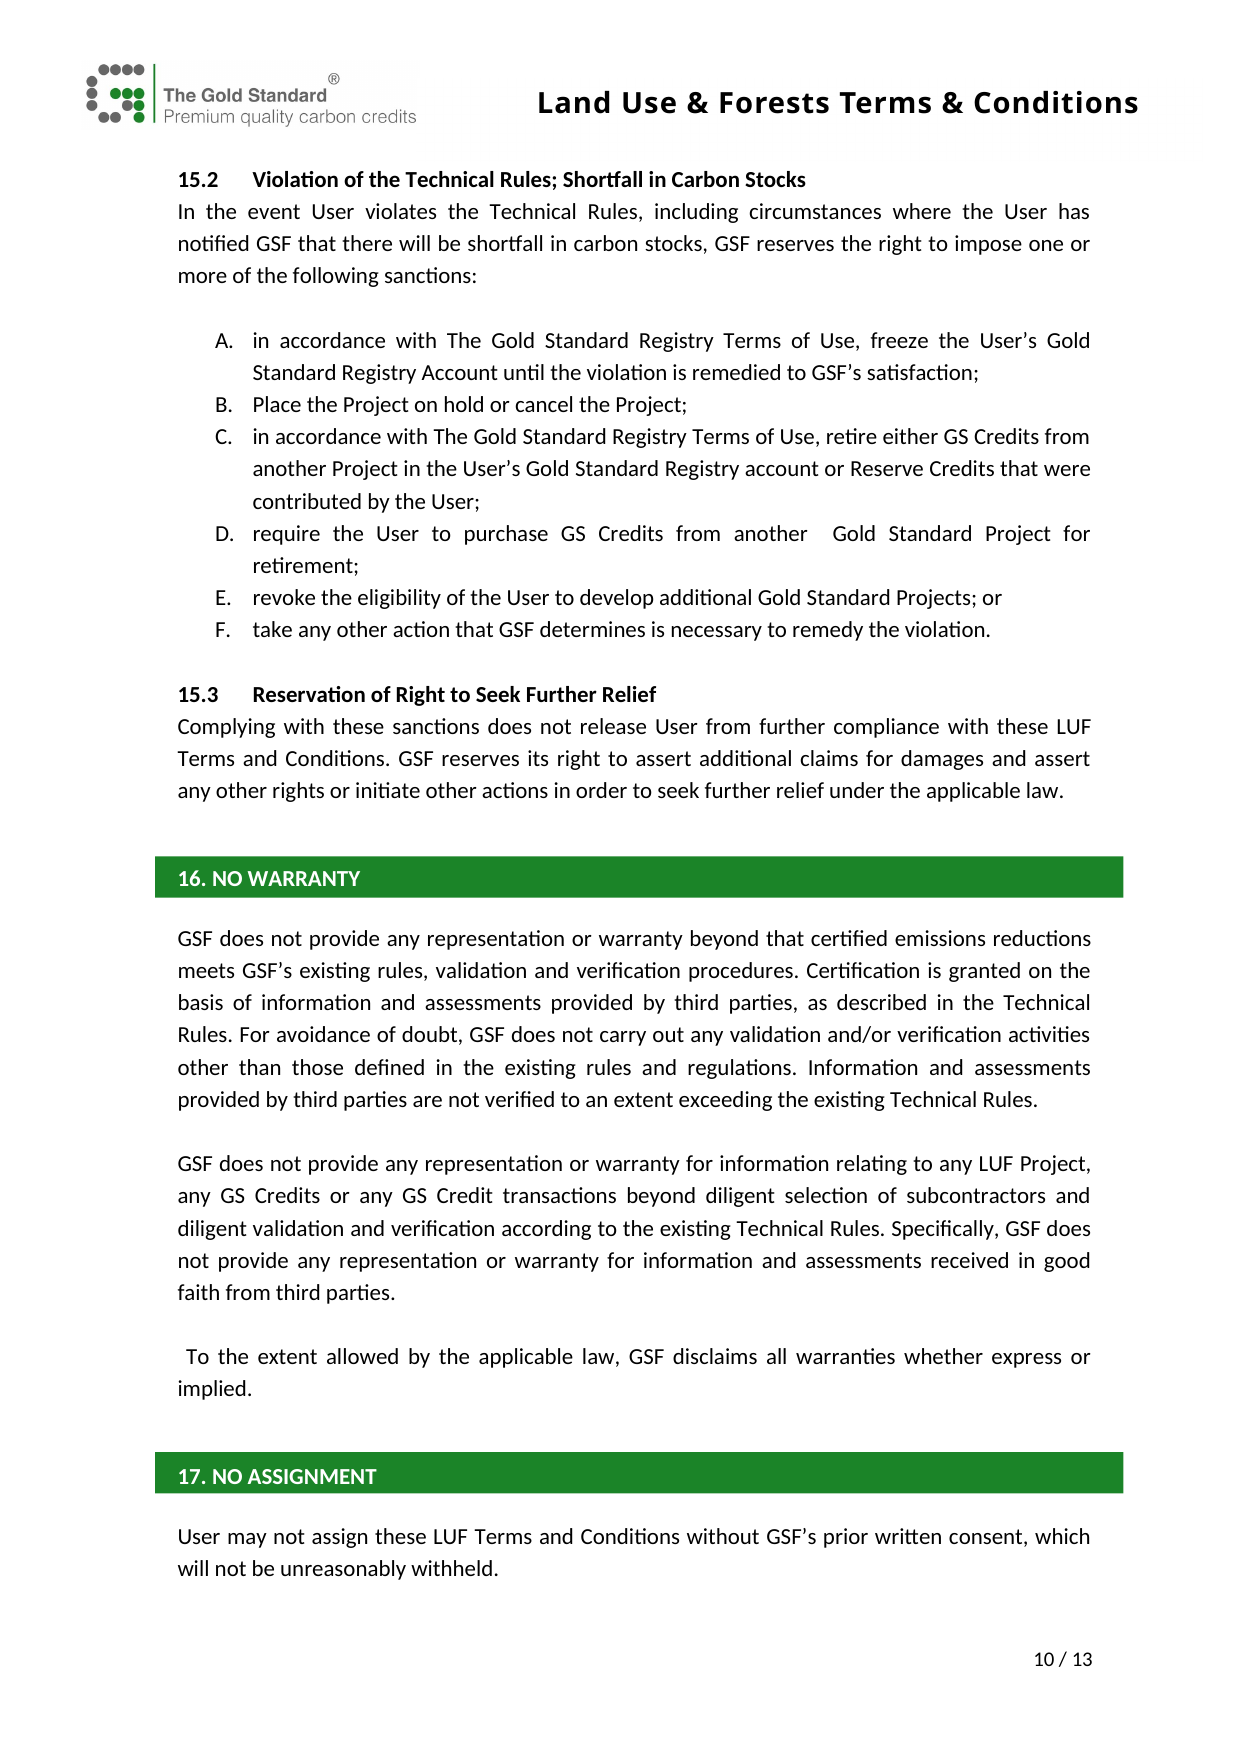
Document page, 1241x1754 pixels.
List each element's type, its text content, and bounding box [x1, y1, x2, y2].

list require the User to purchase GS Credits from another Gold Standard Project for retirement; [215, 519, 1093, 579]
text User may not assign these LUF Terms and Conditions without GSF’s prior written consent, which will not be unreasonably withheld. [177, 1522, 1093, 1582]
text 17. NO ASSIGNMENT [177, 1435, 1093, 1490]
list in accordance with The Gold Standard Registry Terms of Use, freeze the User’s Gold Standard Registry Account until the violation is remedied to GSF’s satisfaction; [215, 326, 1093, 386]
list revoke the eligibility of the User to develop additional Gold Standard Projects; or [215, 583, 1093, 611]
list in accordance with The Gold Standard Registry Terms of Use, retire either GS Credits from another Project in the User’s Gold Standard Registry account or Reserve Credits that were contributed by the User; [215, 422, 1093, 515]
list take any other action that GSF determines is necessary to remedy the violation. [215, 616, 1093, 643]
text Complying with these sanctions does not release User from further compliance with these LUF Terms and Conditions. GSF reserves its right to assert additional claims for damages and assert any other rights or initiate other actions in order to seek further relief under the applicable law. [177, 712, 1093, 804]
text GSF does not provide any representation or warranty for information relating to any LUF Project, any GS Credits or any GS Credit transactions beyond diligent selection of subcontractors and diligent validation and verification according to the existing Technical Rules. Specifically, GSF does not provide any representation or warranty for information and assessments received in good faith from third parties. [177, 1149, 1093, 1306]
text In the event User violates the Technical Rules, including circumstances where the User has notified GSF that there will be shortfall in carbon stocks, GSF reserves the right to impose one or more of the following sanctions: [177, 197, 1093, 289]
text 16. NO WARRANTY [177, 837, 1093, 892]
picture [81, 60, 1203, 162]
text To the extent allowed by the applicable law, GSF disclaims all warranties whether express or implied. [177, 1342, 1093, 1403]
list Place the Project on hold or cancel the Project; [215, 390, 1093, 418]
text GSF does not provide any representation or warranty beyond that certified emissions reductions meets GSF’s existing rules, validation and verification procedures. Certification is granted on the basis of information and assessments provided by third parties, as described in the Technical Rules. For avoidance of doubt, GSF does not carry out any validation and/or verification activities other than those defined in the existing rules and regulations. Information and assessments provided by third parties are not verified to an extent exceeding the existing Technical Rules. [177, 924, 1093, 1113]
text 15.3 Reservation of Right to Seek Further Relief [177, 680, 1093, 708]
text 15.2 Violation of the Technical Rules; Shortfall in Carbon Stocks [177, 165, 1093, 193]
